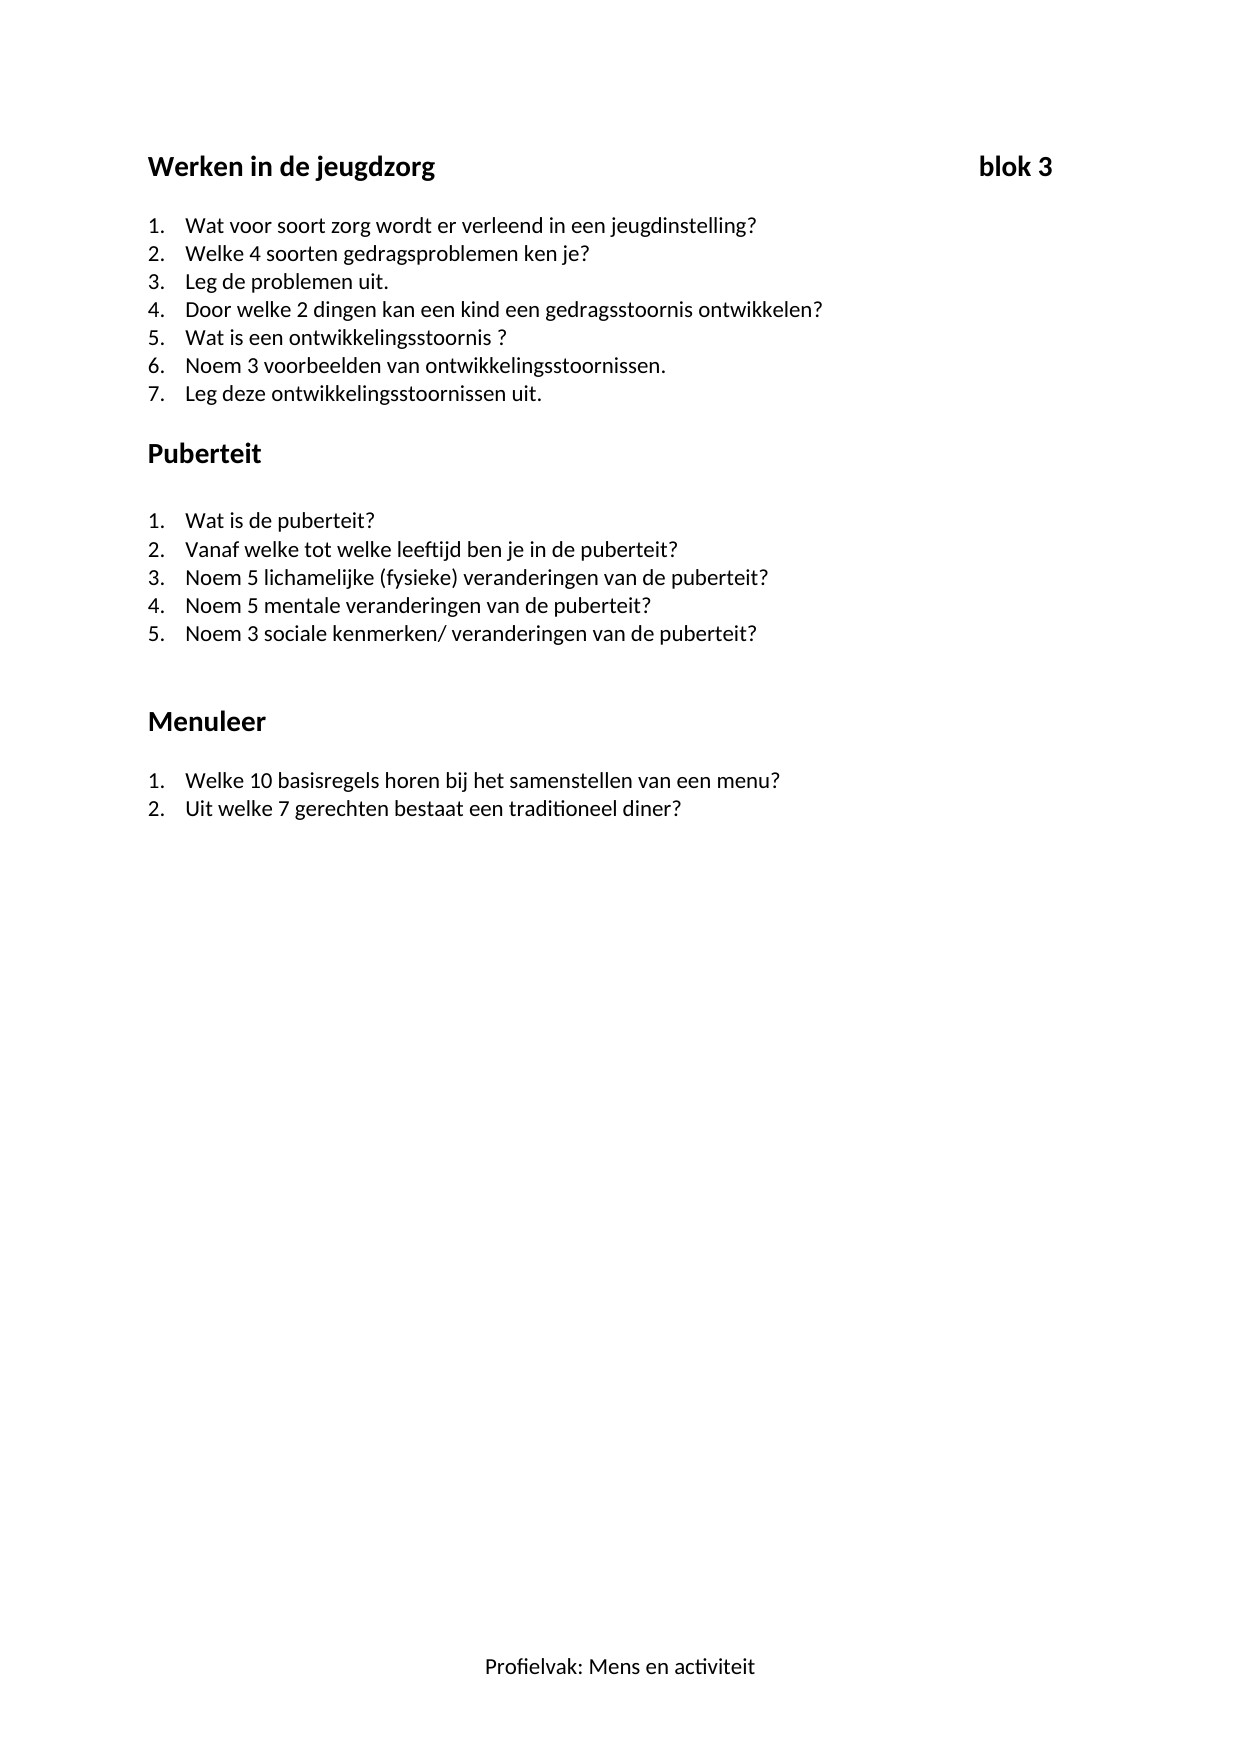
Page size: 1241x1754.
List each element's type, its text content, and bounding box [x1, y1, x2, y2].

text Werken in de jeugdzorg blok 3 [148, 148, 1093, 183]
list Leg deze ontwikkelingsstoornissen uit. [148, 379, 1093, 407]
list Welke 10 basisregels horen bij het samenstellen van een menu? [148, 766, 1093, 794]
list Noem 5 mentale veranderingen van de puberteit? [148, 591, 1093, 619]
list Noem 3 voorbeelden van ontwikkelingsstoornissen. [148, 351, 1093, 379]
list Noem 3 sociale kenmerken/ veranderingen van de puberteit? [148, 619, 1093, 647]
list Uit welke 7 gerechten bestaat een traditioneel diner? [148, 794, 1093, 822]
list Leg de problemen uit. [148, 267, 1093, 295]
list Wat voor soort zorg wordt er verleend in een jeugdinstelling? [148, 211, 1093, 239]
list Door welke 2 dingen kan een kind een gedragsstoornis ontwikkelen? [148, 295, 1093, 323]
list Vanaf welke tot welke leeftijd ben je in de puberteit? [148, 535, 1093, 563]
list Wat is de puberteit? [148, 507, 1093, 535]
text Puberteit [148, 435, 1093, 471]
text Menuleer [148, 703, 1093, 738]
list Wat is een ontwikkelingsstoornis ? [148, 323, 1093, 351]
list Noem 5 lichamelijke (fysieke) veranderingen van de puberteit? [148, 563, 1093, 591]
list Welke 4 soorten gedragsproblemen ken je? [148, 239, 1093, 267]
